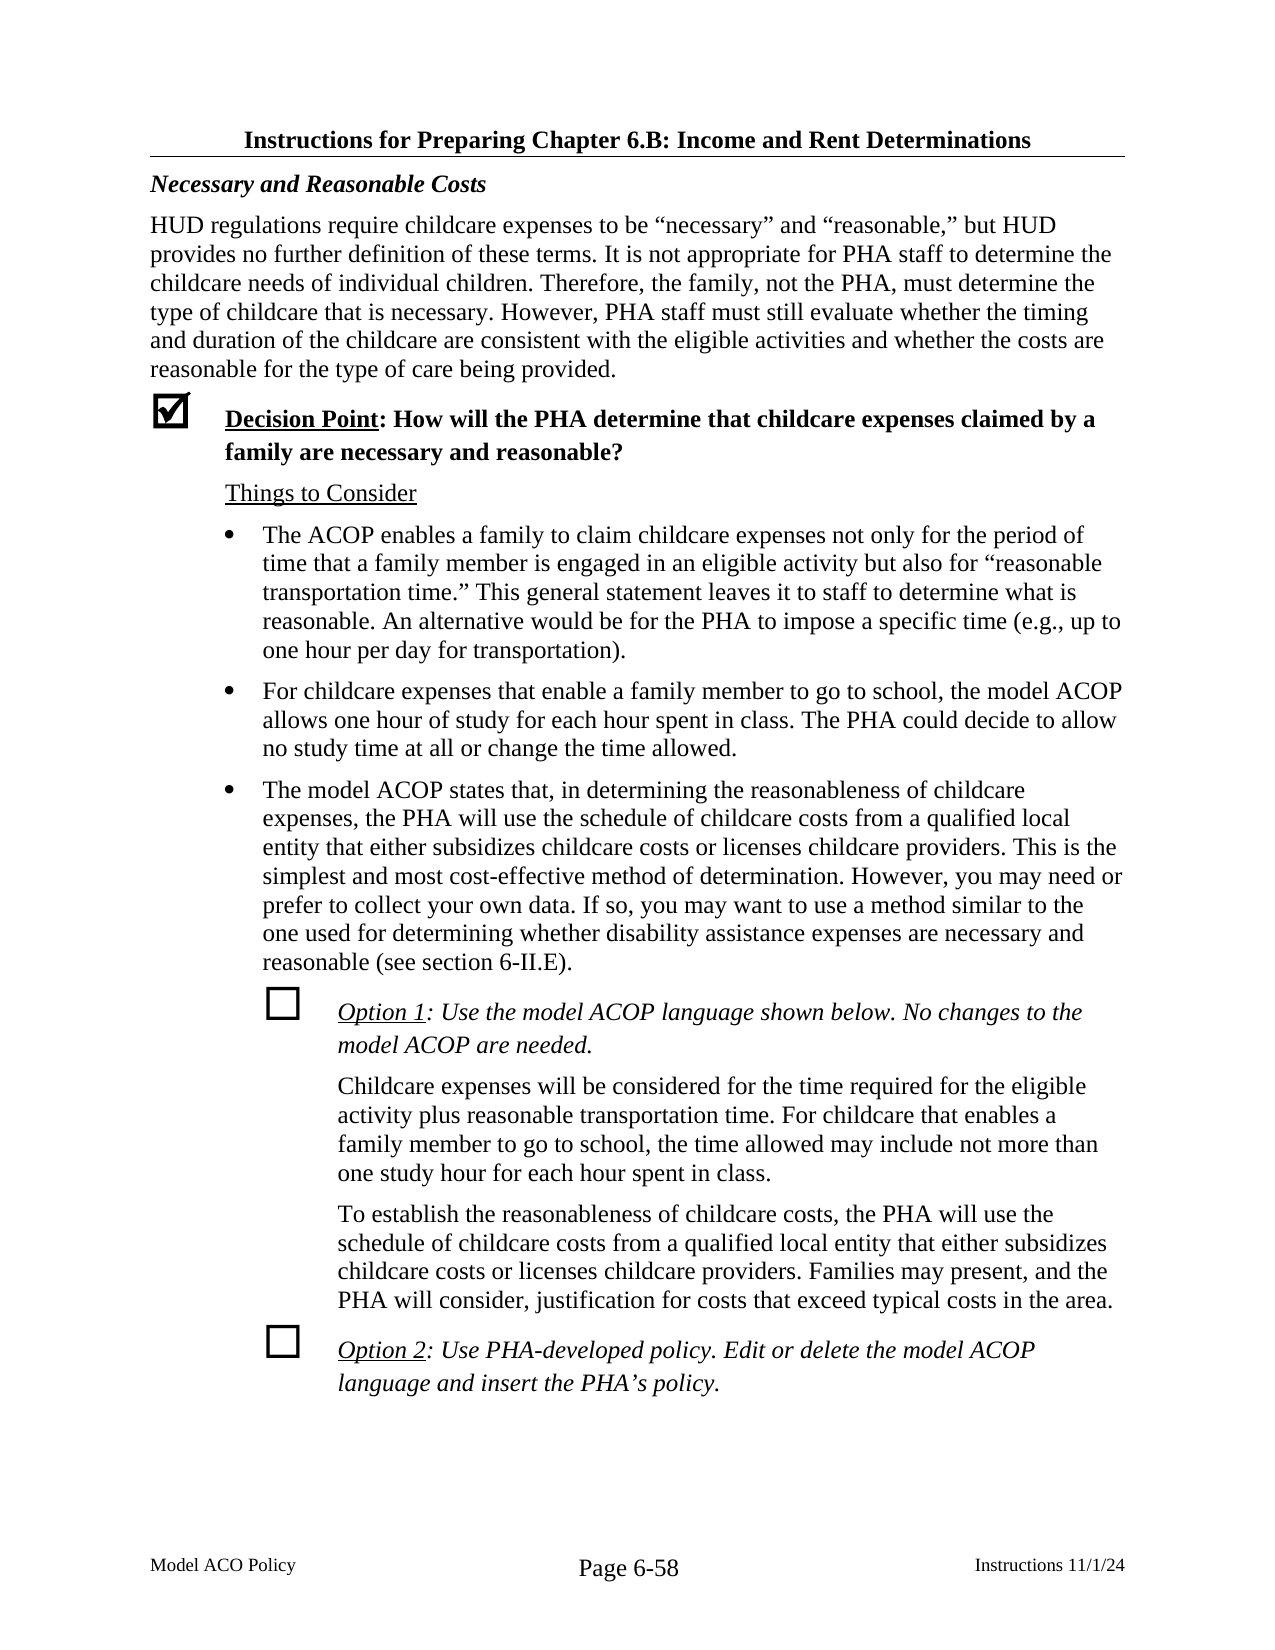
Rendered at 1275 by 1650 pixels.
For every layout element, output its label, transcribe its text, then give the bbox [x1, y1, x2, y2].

text Decision Point: How will the PHA determine that childcare expenses claimed by a family are necessary and reasonable? [150, 396, 1125, 466]
text HUD regulations require childcare expenses to be “necessary” and “reasonable,” but HUD provides no further definition of these terms. It is not appropriate for PHA staff to determine the childcare needs of individual children. Therefore, the family, not the PHA, must determine the type of childcare that is necessary. However, PHA staff must still evaluate whether the timing and duration of the childcare are consistent with the eligible activities and whether the costs are reasonable for the type of care being provided. [150, 211, 1125, 383]
list The model ACOP states that, in determining the reasonableness of childcare expenses, the PHA will use the schedule of childcare costs from a qualified local entity that either subsidizes childcare costs or licenses childcare providers. This is the simplest and most cost-effective method of determination. However, you may need or prefer to collect your own data. If so, you may want to use a method similar to the one used for determining whether disability assistance expenses are necessary and reasonable (see section 6-II.E). [225, 775, 1125, 976]
text Childcare expenses will be considered for the time required for the eligible activity plus reasonable transportation time. For childcare that enables a family member to go to school, the time allowed may include not more than one study hour for each hour spent in class. [337, 1071, 1125, 1186]
text Necessary and Reasonable Costs [150, 169, 1125, 198]
text Option 1: Use the model ACOP language shown below. No changes to the model ACOP are needed. [262, 988, 1125, 1059]
text Option 2: Use PHA-developed policy. Edit or delete the model ACOP language and insert the PHA’s policy. [262, 1326, 1125, 1397]
text To establish the reasonableness of childcare costs, the PHA will use the schedule of childcare costs from a qualified local entity that either subsidizes childcare costs or licenses childcare providers. Families may present, and the PHA will consider, justification for costs that exceed typical costs in the area. [337, 1199, 1125, 1314]
list For childcare expenses that enable a family member to go to school, the model ACOP allows one hour of study for each hour spent in class. The PHA could decide to allow no study time at all or change the time allowed. [225, 676, 1125, 762]
list The ACOP enables a family to claim childcare expenses not only for the period of time that a family member is engaged in an eligible activity but also for “reasonable transportation time.” This general statement leaves it to staff to determine what is reasonable. An alternative would be for the PHA to impose a specific time (e.g., up to one hour per day for transportation). [225, 520, 1125, 663]
text Things to Consider [225, 478, 1125, 507]
